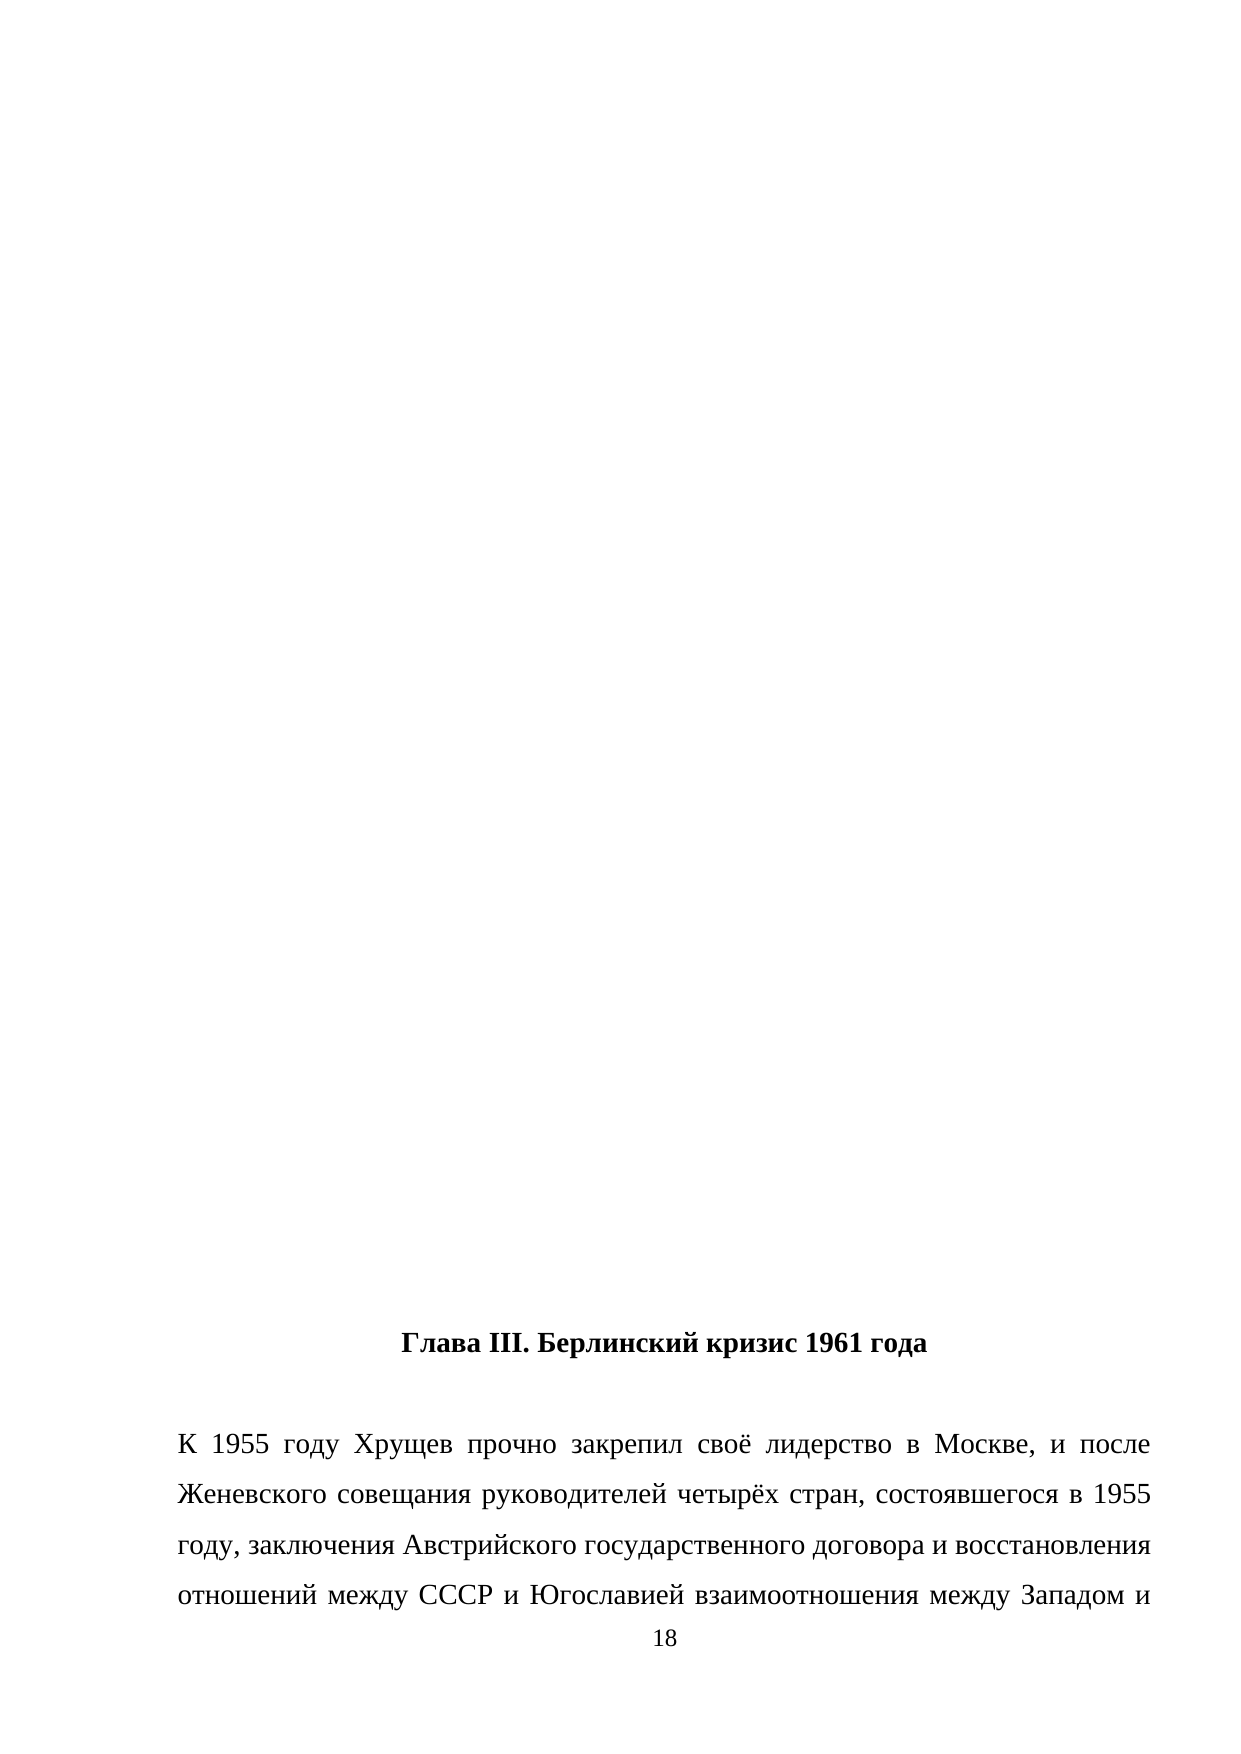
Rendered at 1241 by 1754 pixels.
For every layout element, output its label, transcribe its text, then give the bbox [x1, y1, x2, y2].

text Глава III. Берлинский кризис 1961 года [177, 1326, 1152, 1359]
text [177, 1426, 1152, 1611]
